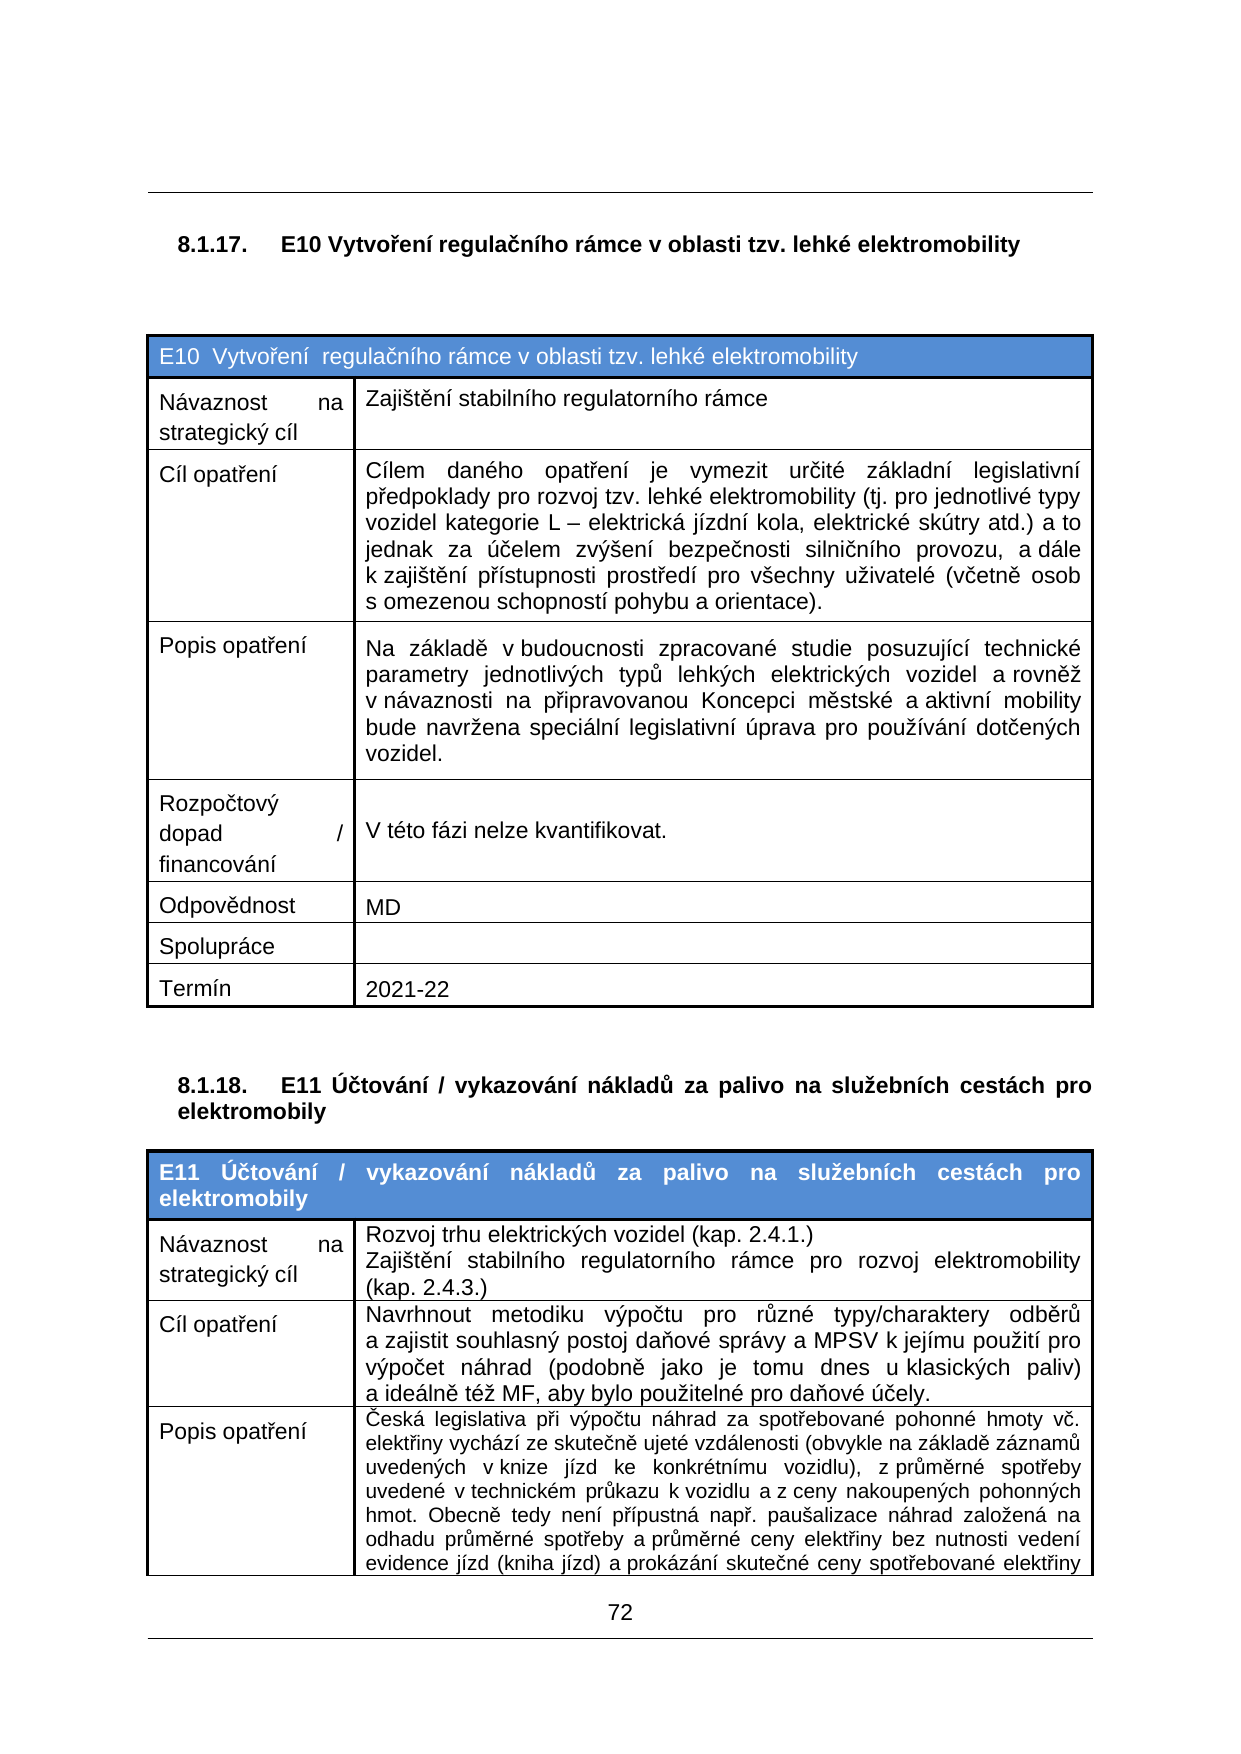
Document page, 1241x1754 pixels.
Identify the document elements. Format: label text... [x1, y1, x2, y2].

table_cell Popis opatření [149, 622, 353, 779]
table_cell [356, 1407, 1091, 1575]
table_cell Na základě v budoucnosti zpracované studie posuzující technické parametry jednotlivých typů lehkých elektrických vozidel a rovněž v návaznosti na připravovanou Koncepci městské a aktivní mobility bude navržena speciální legislativní úprava pro používání dotčených vozidel. [356, 622, 1091, 779]
table_cell V této fázi nelze kvantifikovat. [356, 780, 1091, 881]
table_cell Popis opatření [149, 1407, 353, 1575]
subtitle E10 Vytvoření regulačního rámce v oblasti tzv. lehké elektromobility [177, 231, 1093, 257]
table_cell [356, 923, 1091, 963]
table_cell Odpovědnost [149, 882, 353, 922]
table_cell Rozpočtový dopad / financování [149, 780, 353, 881]
table_cell Návaznost na strategický cíl [149, 1221, 353, 1300]
table_cell 2021-22 [356, 964, 1091, 1004]
table_header E11 Účtování / vykazování nákladů za palivo na služebních cestách pro elektromobily [149, 1153, 1091, 1218]
table_cell Rozvoj trhu elektrických vozidel (kap. 2.4.1.) Zajištění stabilního regulatorního rámce pro rozvoj elektromobility (kap. 2.4.3.) [356, 1221, 1091, 1300]
table_cell Cíl opatření [149, 1301, 353, 1406]
table_cell Navrhnout metodiku výpočtu pro různé typy/charaktery odběrů a zajistit souhlasný postoj daňové správy a MPSV k jejímu použití pro výpočet náhrad (podobně jako je tomu dnes u klasických paliv) a ideálně též MF, aby bylo použitelné pro daňové účely. [356, 1301, 1091, 1406]
table_cell Termín [149, 964, 353, 1004]
table_cell Zajištění stabilního regulatorního rámce [356, 379, 1091, 449]
table_cell MD [356, 882, 1091, 922]
table_cell Návaznost na strategický cíl [149, 379, 353, 449]
subtitle E11 Účtování / vykazování nákladů za palivo na služebních cestách pro elektromobily [177, 1072, 1093, 1124]
table_header E10 Vytvoření regulačního rámce v oblasti tzv. lehké elektromobility [149, 337, 1091, 376]
table_cell Cílem daného opatření je vymezit určité základní legislativní předpoklady pro rozvoj tzv. lehké elektromobility (tj. pro jednotlivé typy vozidel kategorie L – elektrická jízdní kola, elektrické skútry atd.) a to jednak za účelem zvýšení bezpečnosti silničního provozu, a dále k zajištění přístupnosti prostředí pro všechny uživatelé (včetně osob s omezenou schopností pohybu a orientace). [356, 450, 1091, 621]
table_cell Cíl opatření [149, 450, 353, 621]
table_cell Spolupráce [149, 923, 353, 963]
